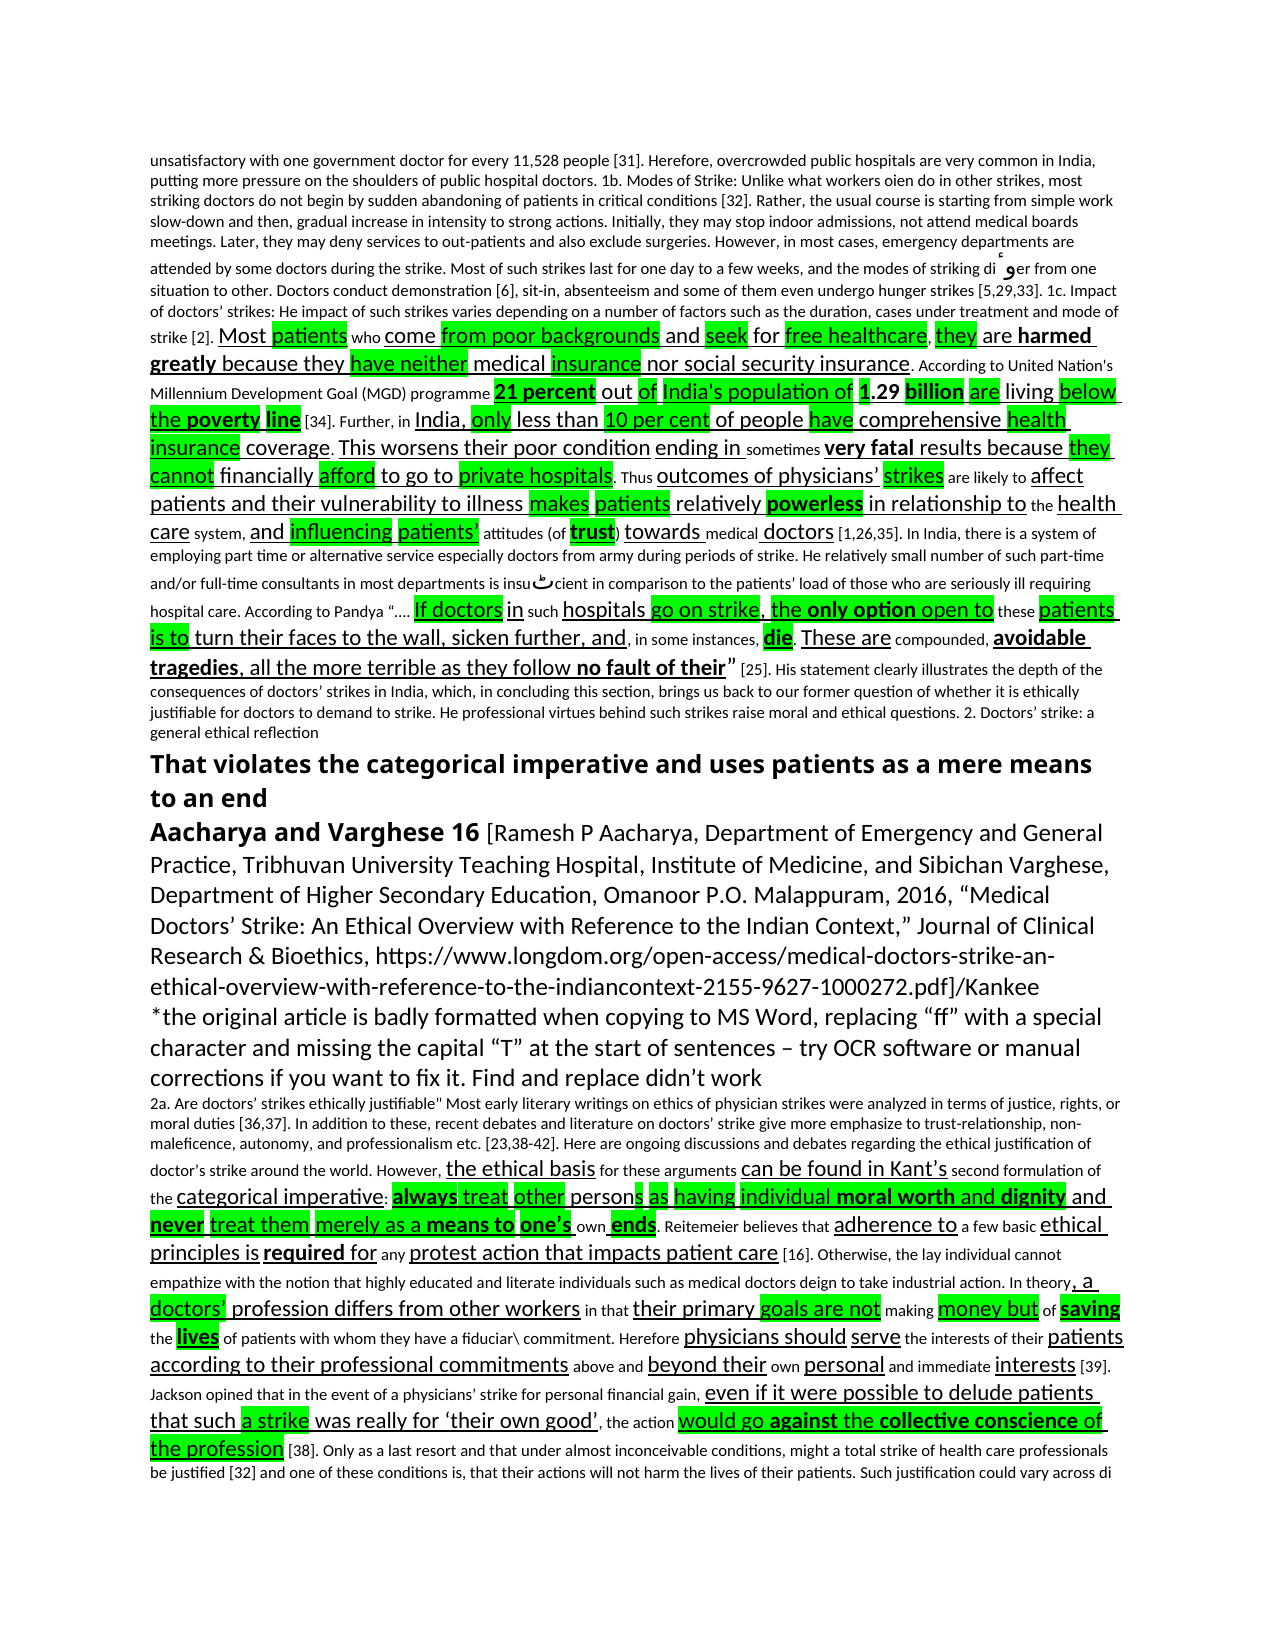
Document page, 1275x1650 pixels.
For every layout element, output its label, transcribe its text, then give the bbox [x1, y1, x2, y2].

text *the original article is badly formatted when copying to MS Word, replacing “ff” with a special character and missing the capital “T” at the start of sentences – try OCR software or manual corrections if you want to fix it. Find and replace didn’t work [150, 1001, 1125, 1093]
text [150, 150, 1125, 742]
subtitle That violates the categorical imperative and uses patients as a mere means to an end [150, 747, 1125, 815]
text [150, 1093, 1125, 1482]
text Aacharya and Varghese 16 [Ramesh P Aacharya, Department of Emergency and General Practice, Tribhuvan University Teaching Hospital, Institute of Medicine, and Sibichan Varghese, Department of Higher Secondary Education, Omanoor P.O. Malappuram, 2016, “Medical Doctors’ Strike: An Ethical Overview with Reference to the Indian Context,” Journal of Clinical Research & Bioethics, https://www.longdom.org/open-access/medical-doctors-strike-an-ethical-overview-with-reference-to-the-indiancontext-2155-9627-1000272.pdf]/Kankee [150, 815, 1125, 1001]
